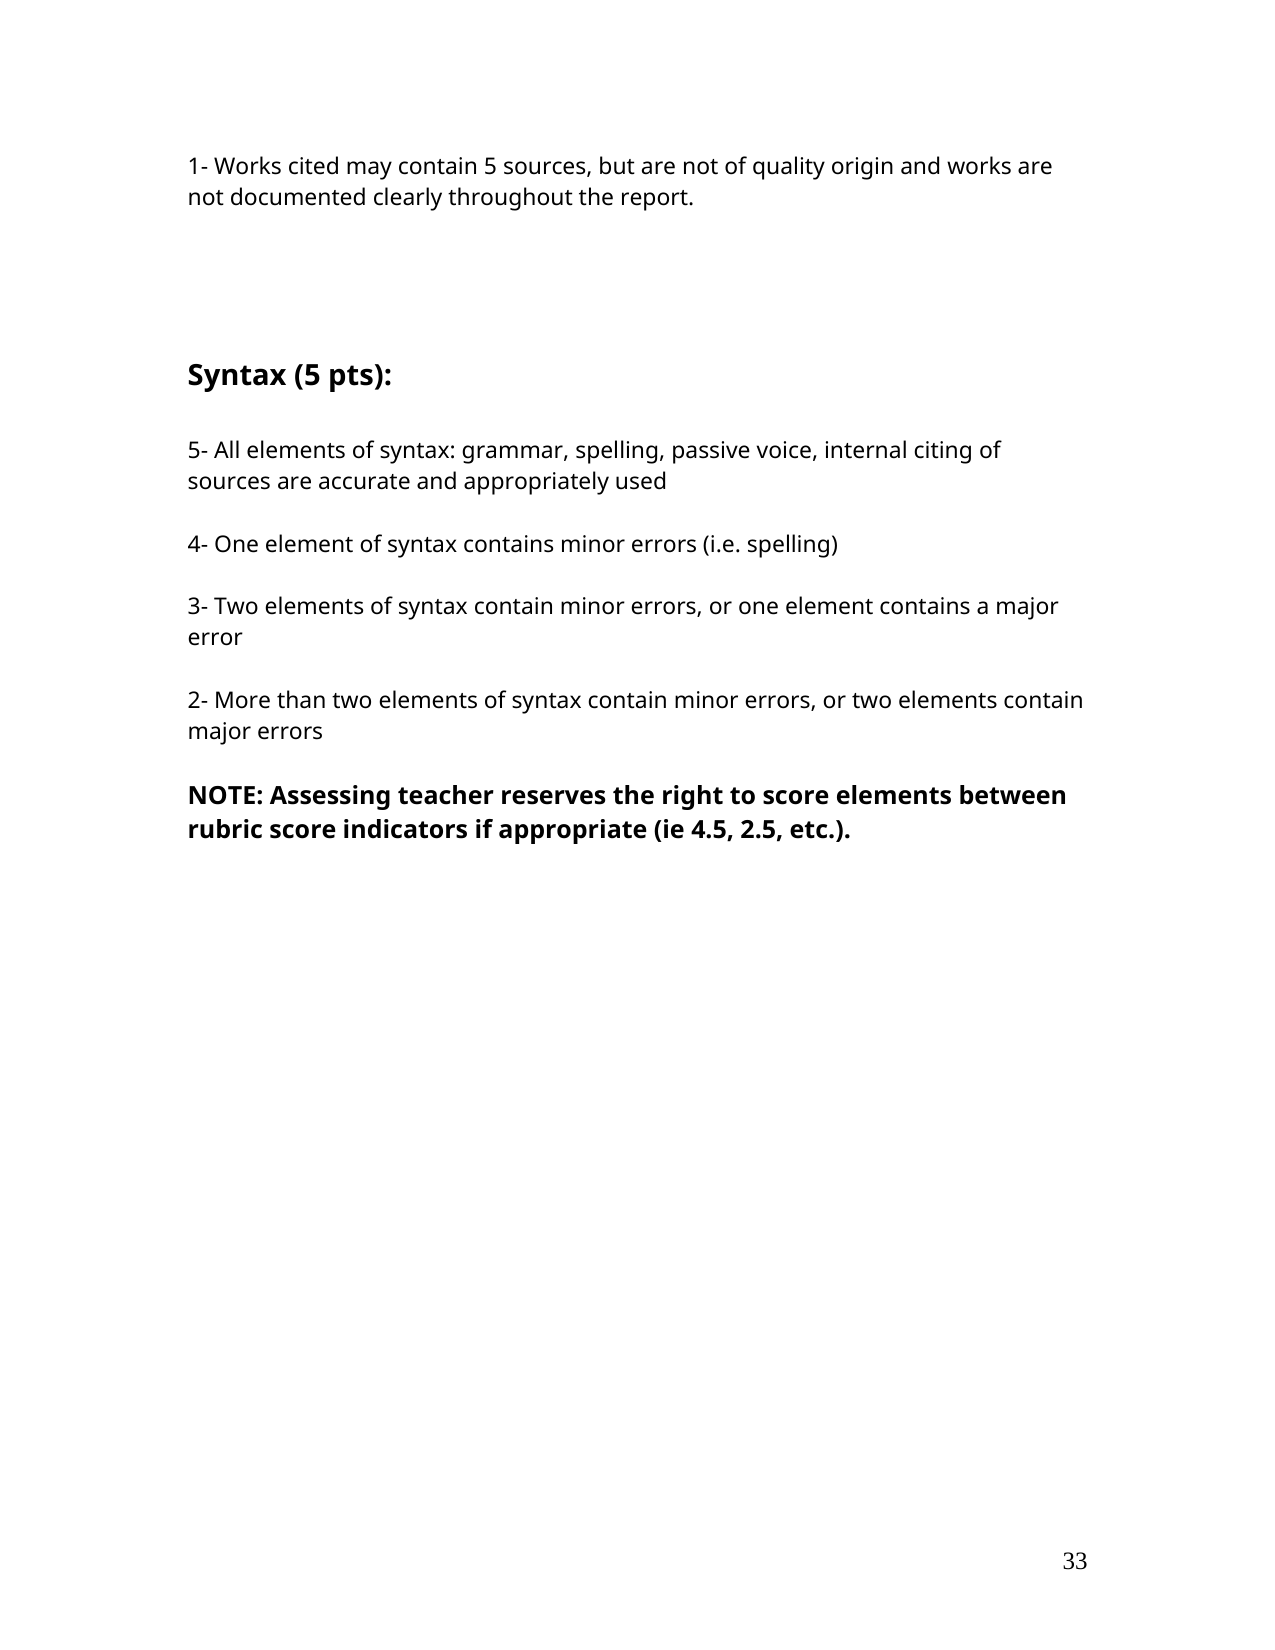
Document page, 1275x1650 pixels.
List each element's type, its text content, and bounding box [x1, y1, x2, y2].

text Syntax (5 pts): [187, 354, 1087, 394]
text 4- One element of syntax contains minor errors (i.e. spelling) [187, 527, 1087, 559]
text 3- Two elements of syntax contain minor errors, or one element contains a major error [187, 590, 1087, 652]
text 1- Works cited may contain 5 sources, but are not of quality origin and works are not documented clearly throughout the report. [187, 150, 1087, 212]
text 5- All elements of syntax: grammar, spelling, passive voice, internal citing of sources are accurate and appropriately used [187, 434, 1087, 496]
text 2- More than two elements of syntax contain minor errors, or two elements contain major errors [187, 684, 1087, 746]
text NOTE: Assessing teacher reserves the right to score elements between rubric score indicators if appropriate (ie 4.5, 2.5, etc.). [187, 777, 1087, 846]
